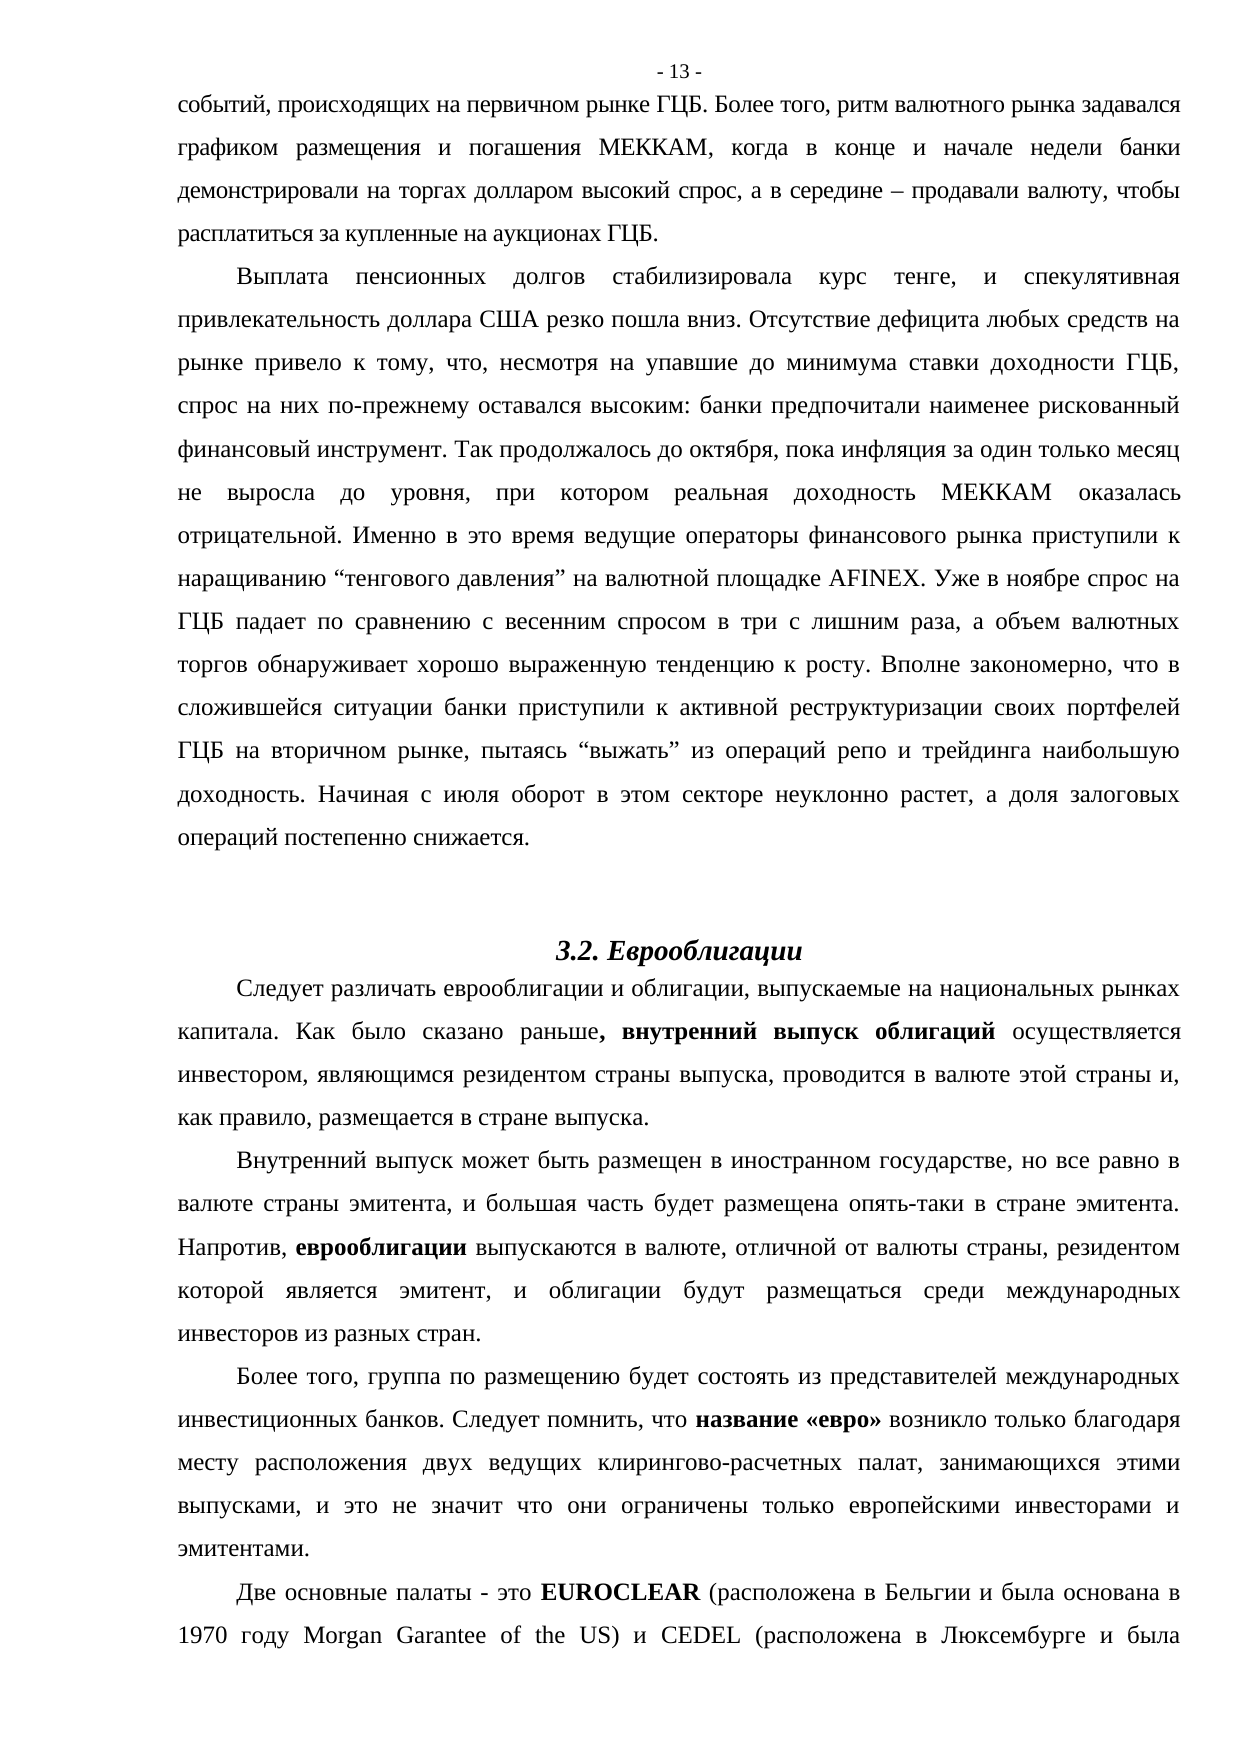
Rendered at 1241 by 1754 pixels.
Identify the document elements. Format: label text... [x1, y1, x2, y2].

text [177, 1577, 1181, 1648]
text Выплата пенсионных долгов стабилизировала курс тенге, и спекулятивная привлекательность доллара США резко пошла вниз. Отсутствие дефицита любых средств на рынке привело к тому, что, несмотря на упавшие до минимума ставки доходности ГЦБ, спрос на них по-прежнему оставался высоким: банки предпочитали наименее рискованный финансовый инструмент. Так продолжалось до октября, пока инфляция за один только месяц не выросла до уровня, при котором реальная доходность МЕККАМ оказалась отрицательной. Именно в это время ведущие операторы финансового рынка приступили к наращиванию “тенгового давления” на валютной площадке AFINEX. Уже в ноябре спрос на ГЦБ падает по сравнению с весенним спросом в три с лишним раза, а объем валютных торгов обнаруживает хорошо выраженную тенденцию к росту. Вполне закономерно, что в сложившейся ситуации банки приступили к активной реструктуризации своих портфелей ГЦБ на вторичном рынке, пытаясь “выжать” из операций репо и трейдинга наибольшую доходность. Начиная с июля оборот в этом секторе неуклонно растет, а доля залоговых операций постепенно снижается. [177, 261, 1181, 851]
subtitle 3.2. Еврооблигации [177, 933, 1181, 967]
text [177, 89, 1181, 247]
text Внутренний выпуск может быть размещен в иностранном государстве, но все равно в валюте страны эмитента, и большая часть будет размещена опять-таки в стране эмитента. Напротив, еврооблигации выпускаются в валюте, отличной от валюты страны, резидентом которой является эмитент, и облигации будут размещаться среди международных инвесторов из разных стран. [177, 1145, 1181, 1347]
text Более того, группа по размещению будет состоять из представителей международных инвестиционных банков. Следует помнить, что название «евро» возникло только благодаря месту расположения двух ведущих клирингово-расчетных палат, занимающихся этими выпусками, и это не значит что они ограничены только европейскими инвесторами и эмитентами. [177, 1361, 1181, 1562]
text Следует различать еврооблигации и облигации, выпускаемые на национальных рынках капитала. Как было сказано раньше, внутренний выпуск облигаций осуществляется инвестором, являющимся резидентом страны выпуска, проводится в валюте этой страны и, как правило, размещается в стране выпуска. [177, 973, 1181, 1131]
